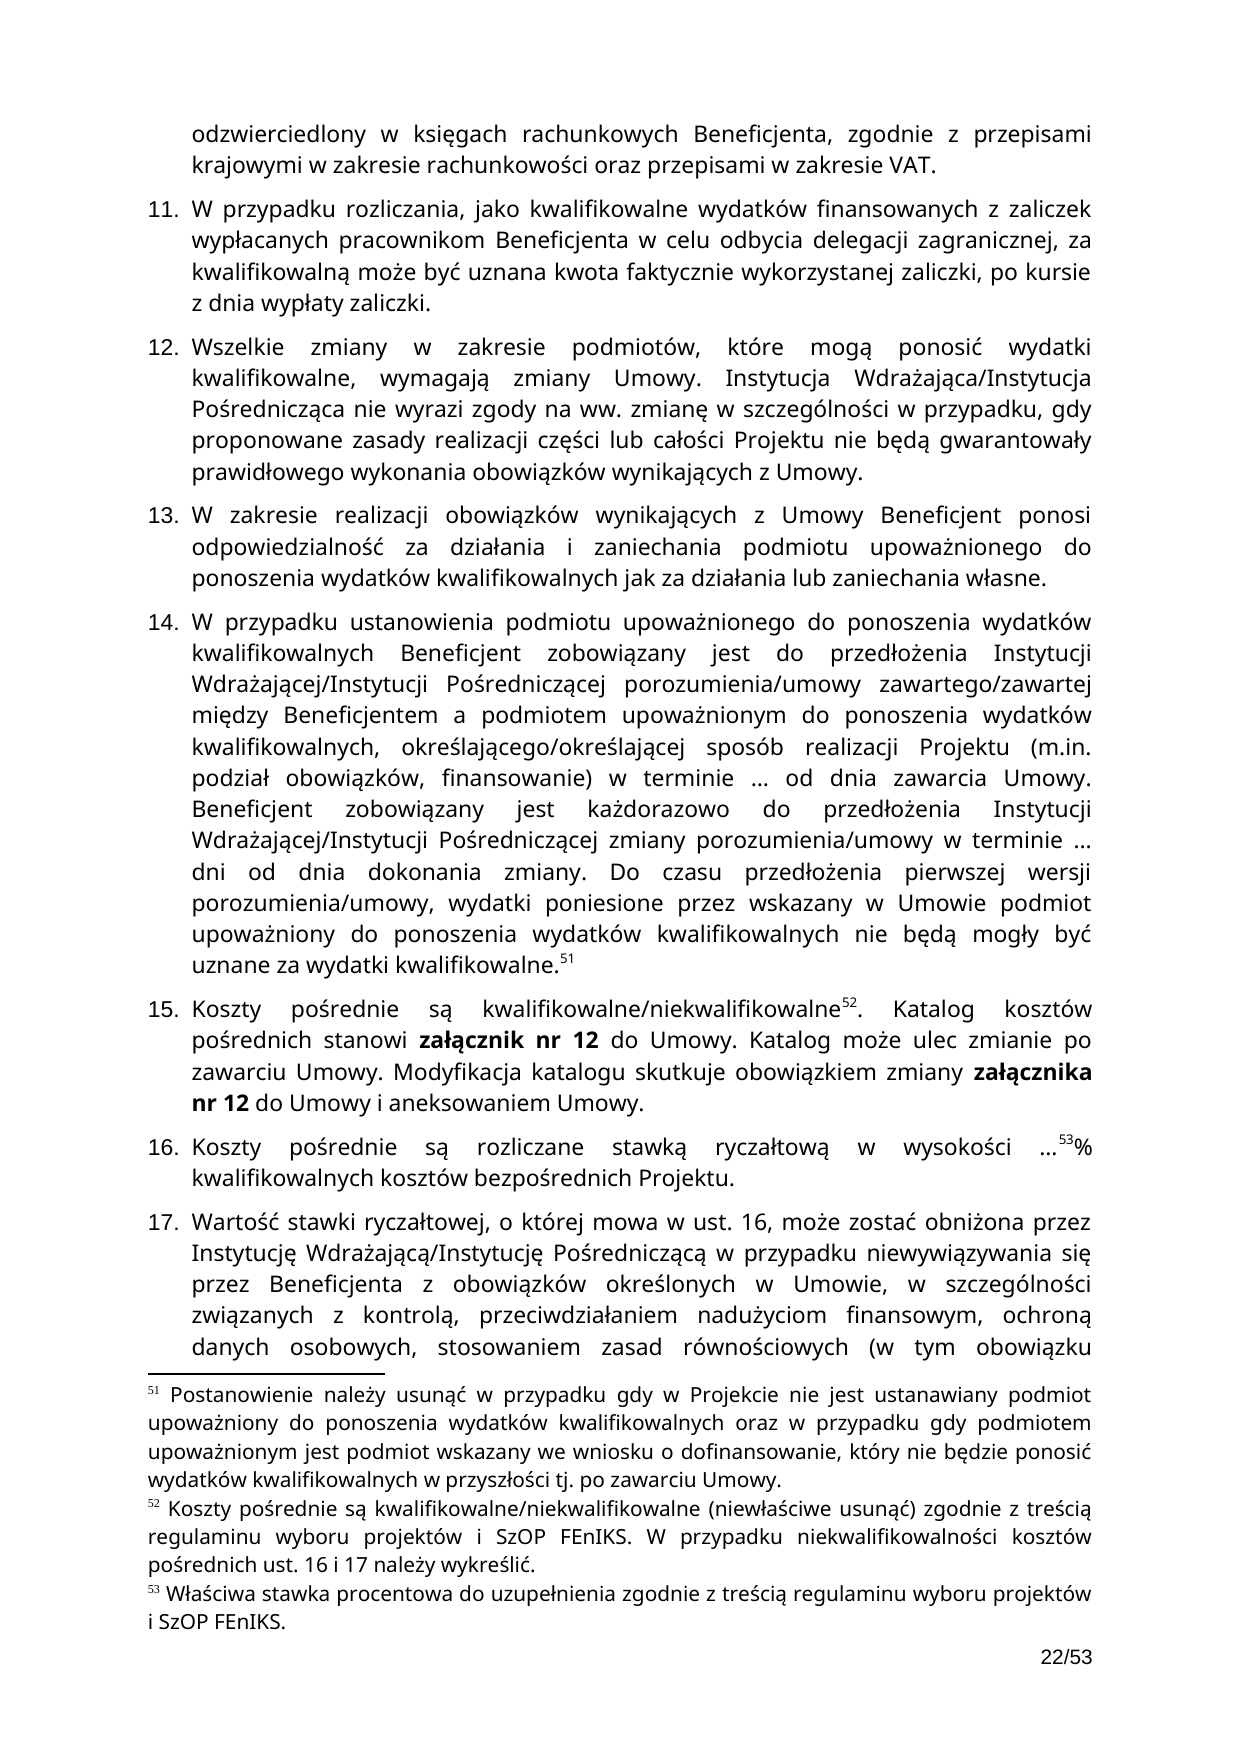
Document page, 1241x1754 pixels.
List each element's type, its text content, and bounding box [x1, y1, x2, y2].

list W zakresie realizacji obowiązków wynikających z Umowy Beneficjent ponosi odpowiedzialność za działania i zaniechania podmiotu upoważnionego do ponoszenia wydatków kwalifikowalnych jak za działania lub zaniechania własne. [148, 499, 1092, 593]
list W przypadku rozliczania, jako kwalifikowalne wydatków finansowanych z zaliczek wypłacanych pracownikom Beneficjenta w celu odbycia delegacji zagranicznej, za kwalifikowalną może być uznana kwota faktycznie wykorzystanej zaliczki, po kursie z dnia wypłaty zaliczki. [148, 193, 1092, 318]
list Koszty pośrednie są kwalifikowalne/niekwalifikowalne. Katalog kosztów pośrednich stanowi załącznik nr 12 do Umowy. Katalog może ulec zmianie po zawarciu Umowy. Modyfikacja katalogu skutkuje obowiązkiem zmiany załącznika nr 12 do Umowy i aneksowaniem Umowy. [148, 993, 1092, 1118]
list W przypadku ustanowienia podmiotu upoważnionego do ponoszenia wydatków kwalifikowalnych Beneficjent zobowiązany jest do przedłożenia Instytucji Wdrażającej/Instytucji Pośredniczącej porozumienia/umowy zawartego/zawartej między Beneficjentem a podmiotem upoważnionym do ponoszenia wydatków kwalifikowalnych, określającego/określającej sposób realizacji Projektu (m.in. podział obowiązków, finansowanie) w terminie … od dnia zawarcia Umowy. Beneficjent zobowiązany jest każdorazowo do przedłożenia Instytucji Wdrażającej/Instytucji Pośredniczącej zmiany porozumienia/umowy w terminie … dni od dnia dokonania zmiany. Do czasu przedłożenia pierwszej wersji porozumienia/umowy, wydatki poniesione przez wskazany w Umowie podmiot upoważniony do ponoszenia wydatków kwalifikowalnych nie będą mogły być uznane za wydatki kwalifikowalne. [148, 606, 1092, 981]
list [148, 118, 1092, 181]
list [148, 1206, 1092, 1362]
list Wszelkie zmiany w zakresie podmiotów, które mogą ponosić wydatki kwalifikowalne, wymagają zmiany Umowy. Instytucja Wdrażająca/Instytucja Pośrednicząca nie wyrazi zgody na ww. zmianę w szczególności w przypadku, gdy proponowane zasady realizacji części lub całości Projektu nie będą gwarantowały prawidłowego wykonania obowiązków wynikających z Umowy. [148, 331, 1092, 487]
list Koszty pośrednie są rozliczane stawką ryczałtową w wysokości …% kwalifikowalnych kosztów bezpośrednich Projektu. [148, 1131, 1092, 1193]
